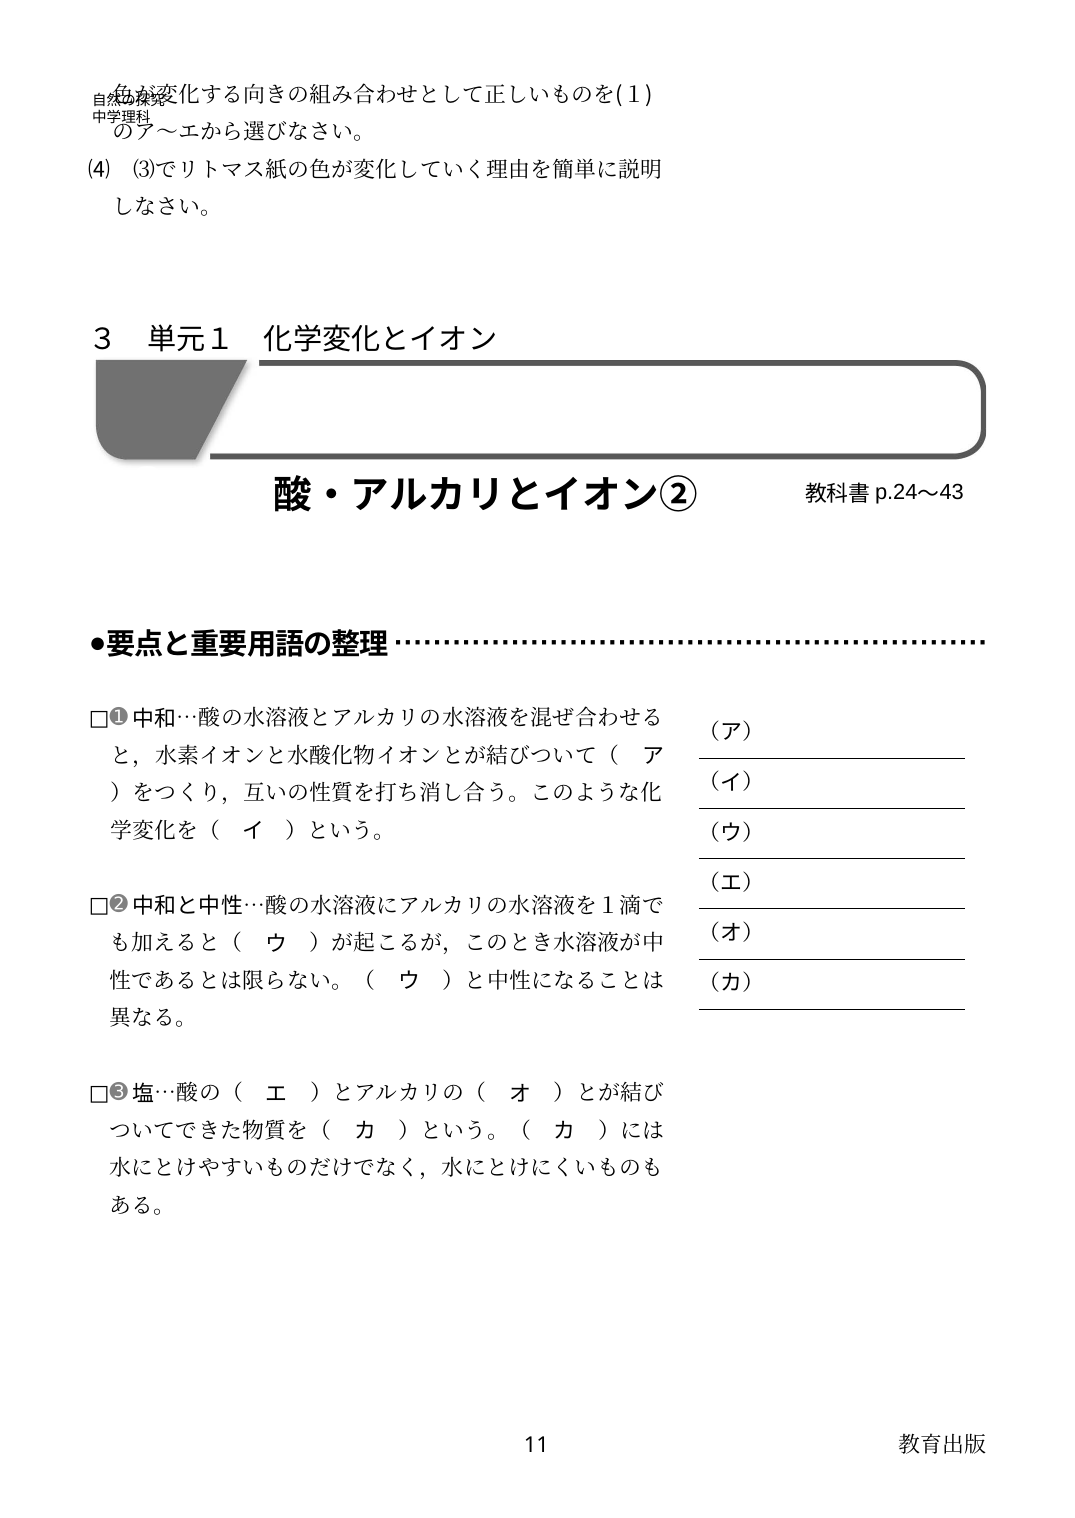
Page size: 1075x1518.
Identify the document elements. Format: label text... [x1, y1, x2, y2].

text □➊中和…酸の水溶液とアルカリの水溶液を混ぜ合わせると，水素イオンと水酸化物イオンとが結びついて（ ア ）をつくり，互いの性質を打ち消し合う。このような化学変化を（ イ ）という。 [89, 698, 664, 848]
text □➌塩…酸の（ エ ）とアルカリの（ オ ）とが結びついてできた物質を（ カ ）という。（ カ ）には水にとけやすいものだけでなく，水にとけにくいものもある。 [89, 1073, 664, 1223]
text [89, 74, 664, 149]
text ⑷ ⑶でリトマス紙の色が変化していく理由を簡単に説明しなさい。 [89, 149, 664, 224]
text ●要点と重要用語の整理 [89, 604, 986, 679]
picture [91, 355, 987, 470]
text ３ 単元１ 化学変化とイオン [89, 299, 986, 374]
text 2 章 酸・アルカリとイオン② 教科書p.24～43 [89, 416, 986, 566]
text □➋中和と中性…酸の水溶液にアルカリの水溶液を１滴でも加えると（ ウ ）が起こるが，このとき水溶液が中性であるとは限らない。（ ウ ）と中性になることは異なる。 [89, 885, 664, 1035]
